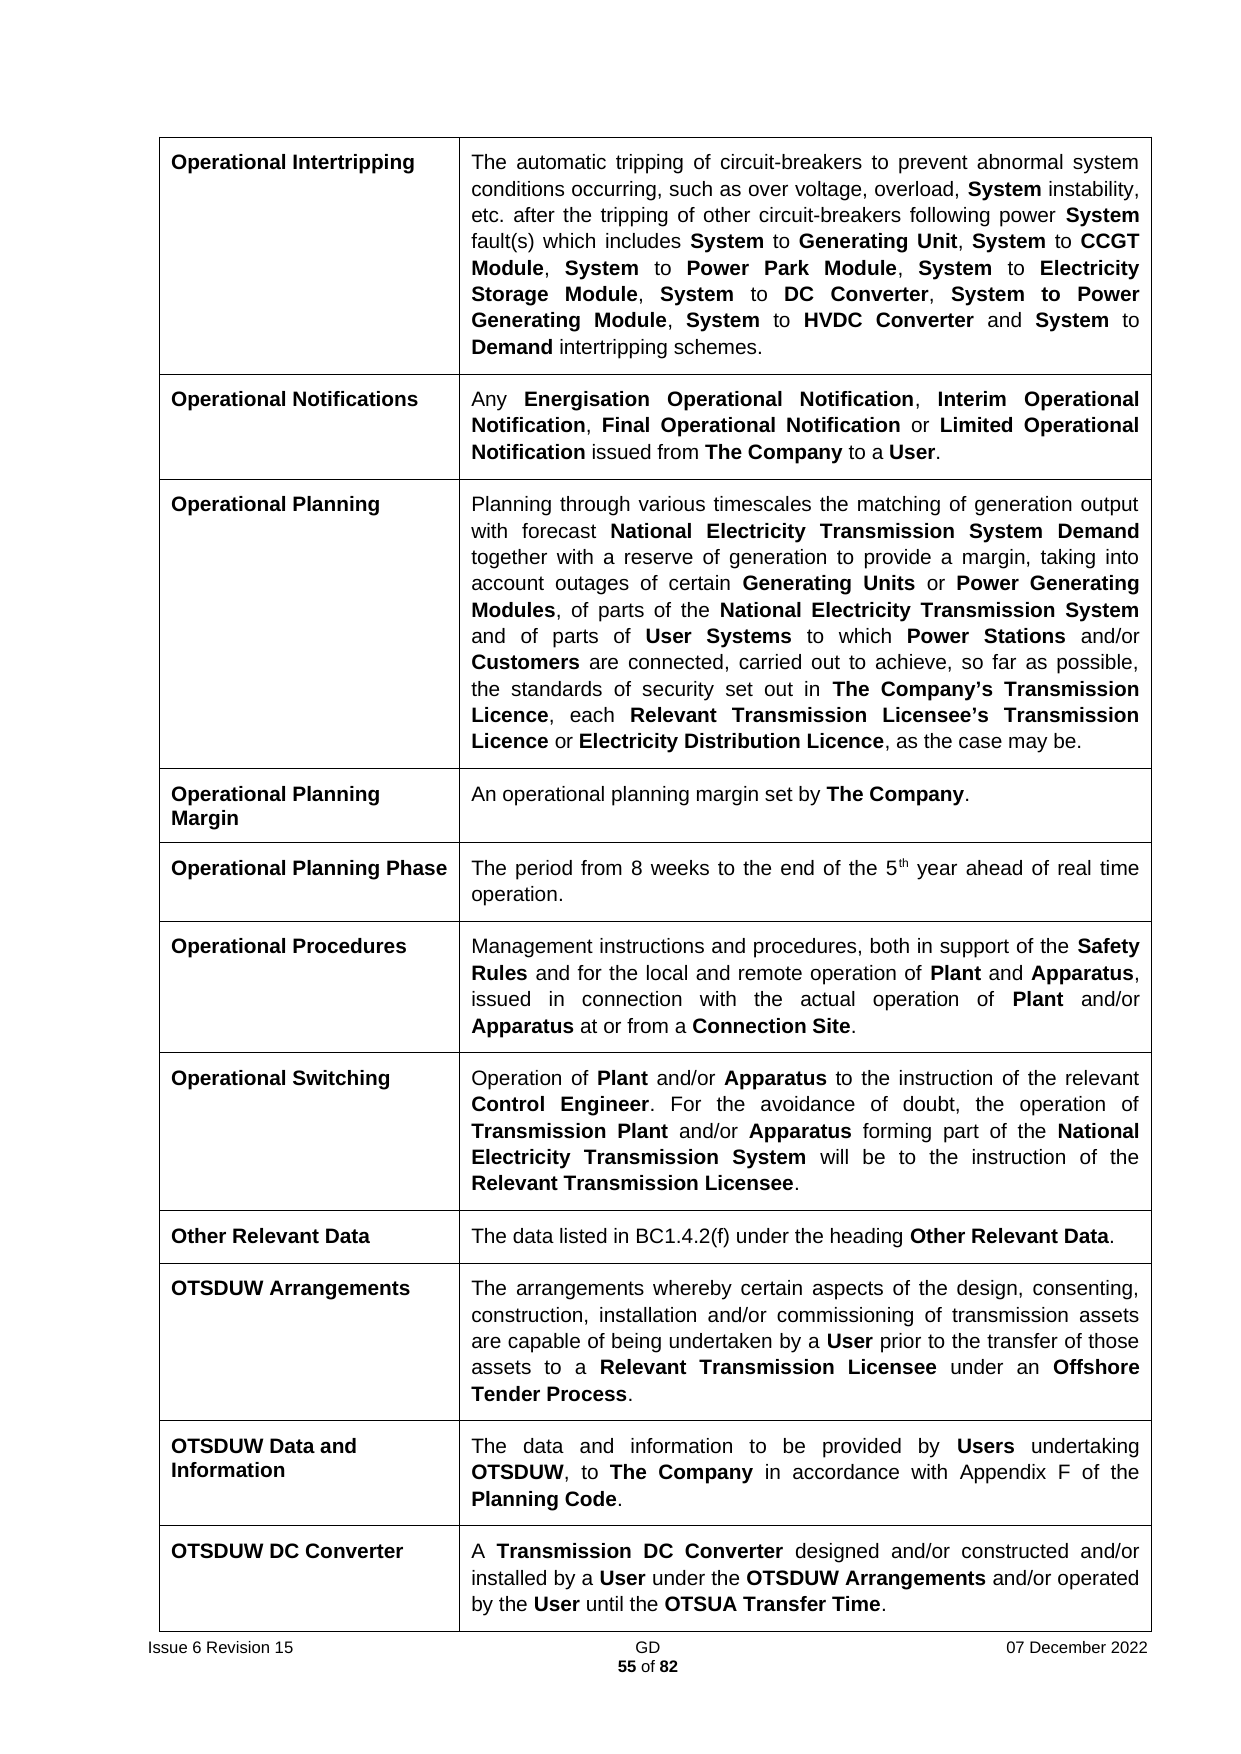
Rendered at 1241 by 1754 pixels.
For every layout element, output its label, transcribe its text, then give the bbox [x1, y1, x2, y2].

table_cell Other Relevant Data [160, 1211, 459, 1262]
table_cell The data and information to be provided by Users undertaking OTSDUW, to The Company in accordance with Appendix F of the Planning Code. [460, 1421, 1151, 1525]
table_cell Operational Notifications [160, 375, 459, 478]
table_cell The period from 8 weeks to the end of the 5th year ahead of real time operation. [460, 843, 1151, 921]
table_cell OTSDUW DC Converter [160, 1526, 459, 1631]
table_cell Planning through various timescales the matching of generation output with forecast National Electricity Transmission System Demand together with a reserve of generation to provide a margin, taking into account outages of certain Generating Units or Power Generating Modules, of parts of the National Electricity Transmission System and of parts of User Systems to which Power Stations and/or Customers are connected, carried out to achieve, so far as possible, the standards of security set out in The Company’s Transmission Licence, each Relevant Transmission Licensee’s Transmission Licence or Electricity Distribution Licence, as the case may be. [460, 480, 1151, 768]
table_cell The arrangements whereby certain aspects of the design, consenting, construction, installation and/or commissioning of transmission assets are capable of being undertaken by a User prior to the transfer of those assets to a Relevant Transmission Licensee under an Offshore Tender Process. [460, 1264, 1151, 1420]
table_cell Operational Procedures [160, 922, 459, 1052]
table_cell Management instructions and procedures, both in support of the Safety Rules and for the local and remote operation of Plant and Apparatus, issued in connection with the actual operation of Plant and/or Apparatus at or from a Connection Site. [460, 922, 1151, 1052]
table_cell OTSDUW Arrangements [160, 1264, 459, 1420]
table_cell Operational Planning Phase [160, 843, 459, 921]
table_cell Any Energisation Operational Notification, Interim Operational Notification, Final Operational Notification or Limited Operational Notification issued from The Company to a User. [460, 375, 1151, 478]
table_cell An operational planning margin set by The Company. [460, 769, 1151, 842]
table_cell The data listed in BC1.4.2(f) under the heading Other Relevant Data. [460, 1211, 1151, 1262]
table_cell Operation of Plant and/or Apparatus to the instruction of the relevant Control Engineer. For the avoidance of doubt, the operation of Transmission Plant and/or Apparatus forming part of the National Electricity Transmission System will be to the instruction of the Relevant Transmission Licensee. [460, 1053, 1151, 1210]
table_cell A Transmission DC Converter designed and/or constructed and/or installed by a User under the OTSDUW Arrangements and/or operated by the User until the OTSUA Transfer Time. [460, 1526, 1151, 1631]
table_cell Operational Intertripping [160, 138, 459, 373]
table_cell Operational Switching [160, 1053, 459, 1210]
table_cell Operational Planning Margin [160, 769, 459, 842]
table_cell Operational Planning [160, 480, 459, 768]
table_cell OTSDUW Data and Information [160, 1421, 459, 1525]
table_cell The automatic tripping of circuit-breakers to prevent abnormal system conditions occurring, such as over voltage, overload, System instability, etc. after the tripping of other circuit-breakers following power System fault(s) which includes System to Generating Unit, System to CCGT Module, System to Power Park Module, System to Electricity Storage Module, System to DC Converter, System to Power Generating Module, System to HVDC Converter and System to Demand intertripping schemes. [460, 138, 1151, 373]
